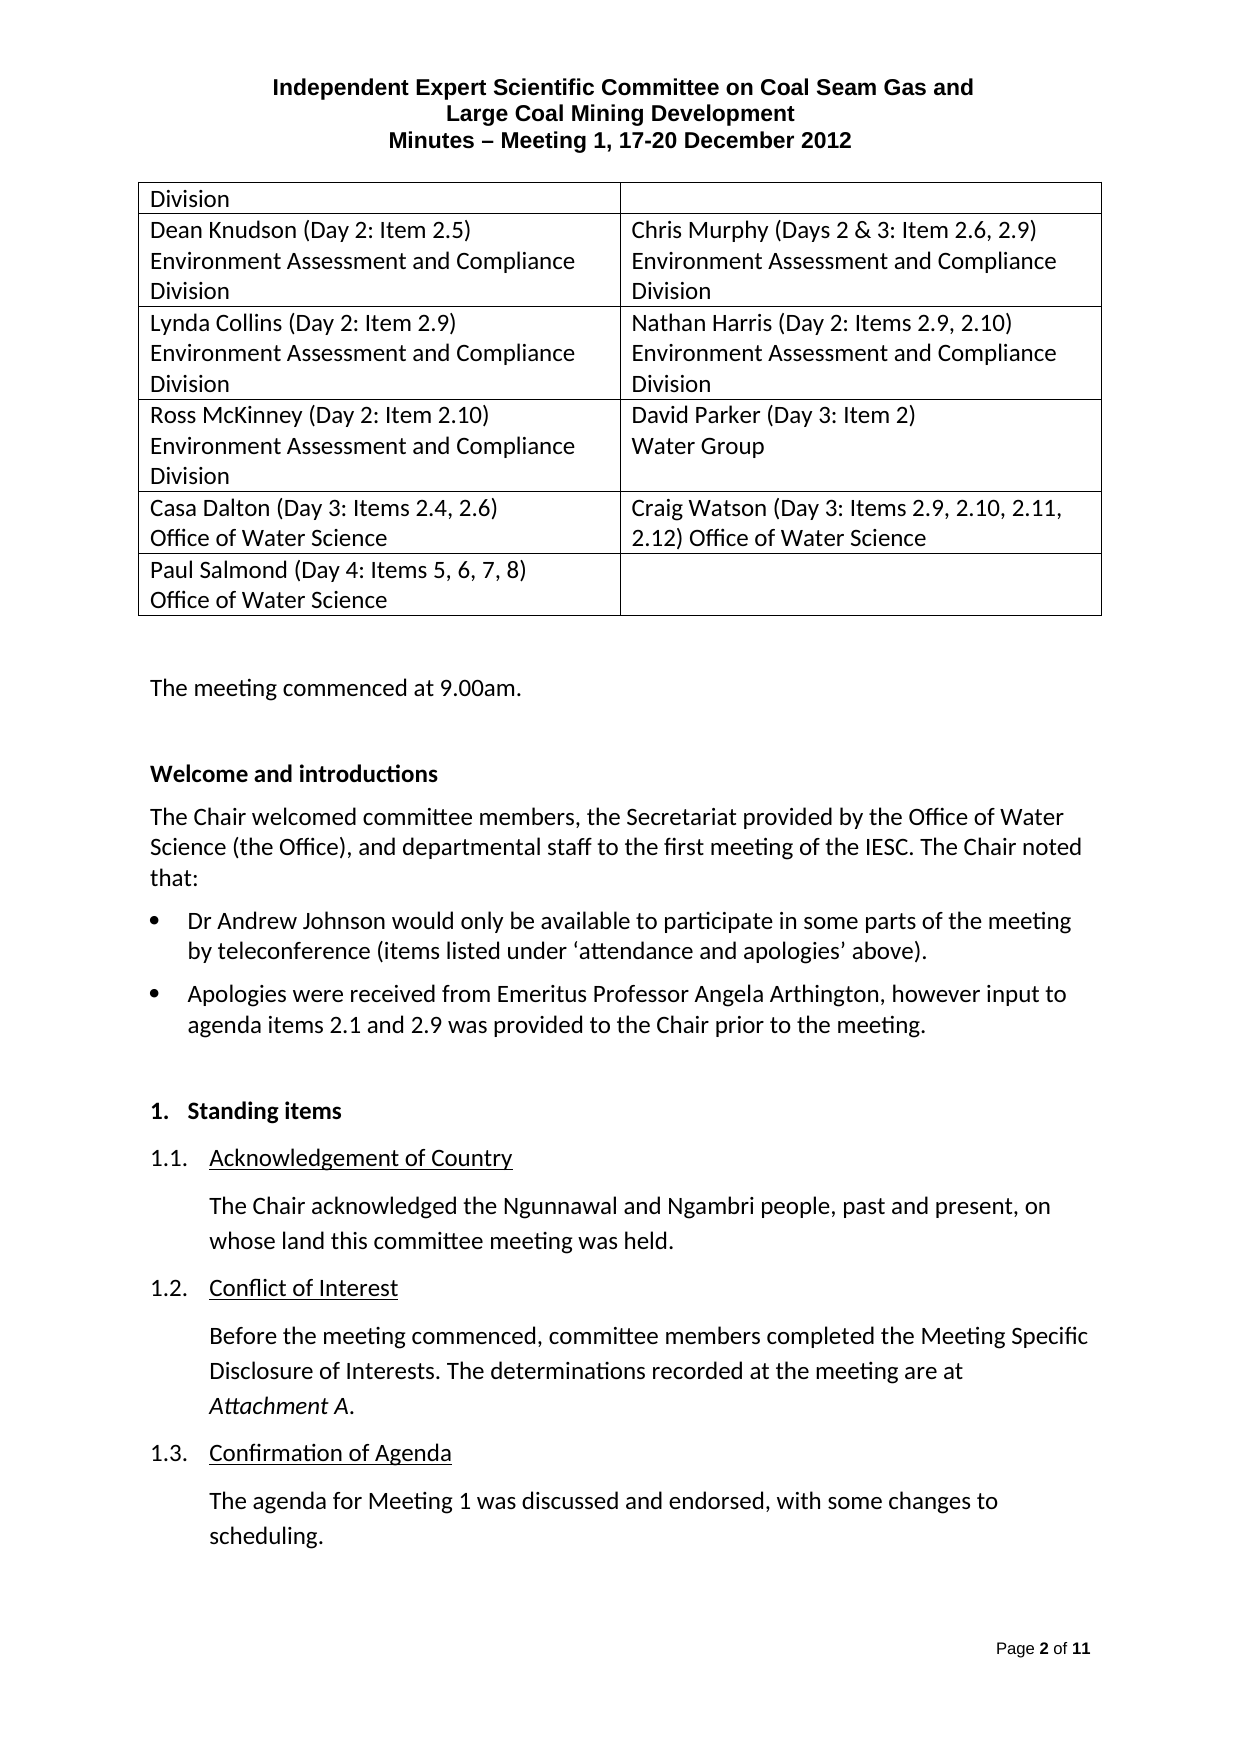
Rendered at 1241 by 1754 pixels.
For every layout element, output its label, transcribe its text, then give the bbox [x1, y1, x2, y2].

table_cell Dean Knudson (Day 2: Item 2.5) Environment Assessment and Compliance Division [139, 214, 620, 306]
table_cell Chris Murphy (Days 2 & 3: Item 2.6, 2.9) Environment Assessment and Compliance Division [621, 214, 1101, 306]
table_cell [621, 183, 1101, 213]
text The meeting commenced at 9.00am. [150, 672, 1090, 702]
table_cell [621, 554, 1101, 615]
text The Chair welcomed committee members, the Secretariat provided by the Office of Water Science (the Office), and departmental staff to the first meeting of the IESC. The Chair noted that: [150, 801, 1090, 892]
text Before the meeting commenced, committee members completed the Meeting Specific Disclosure of Interests. The determinations recorded at the meeting are at Attachment A. [209, 1320, 1090, 1421]
list Acknowledgement of Country [150, 1142, 1090, 1173]
table_cell Casa Dalton (Day 3: Items 2.4, 2.6) Office of Water Science [139, 492, 620, 553]
text The Chair acknowledged the Ngunnawal and Ngambri people, past and present, on whose land this committee meeting was held. [209, 1190, 1090, 1256]
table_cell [139, 183, 620, 213]
table_cell Lynda Collins (Day 2: Item 2.9) Environment Assessment and Compliance Division [139, 307, 620, 398]
list Standing items [150, 1095, 1090, 1126]
table_cell Paul Salmond (Day 4: Items 5, 6, 7, 8) Office of Water Science [139, 554, 620, 615]
list Apologies were received from Emeritus Professor Angela Arthington, however input to agenda items 2.1 and 2.9 was provided to the Chair prior to the meeting. [150, 978, 1090, 1039]
list Confirmation of Agenda [150, 1437, 1090, 1468]
list Dr Andrew Johnson would only be available to participate in some parts of the meeting by teleconference (items listed under ‘attendance and apologies’ above). [150, 905, 1090, 966]
table_cell Nathan Harris (Day 2: Items 2.9, 2.10) Environment Assessment and Compliance Division [621, 307, 1101, 398]
table_cell Ross McKinney (Day 2: Item 2.10) Environment Assessment and Compliance Division [139, 400, 620, 491]
text The agenda for Meeting 1 was discussed and endorsed, with some changes to scheduling. [209, 1485, 1090, 1551]
text Welcome and introductions [150, 758, 1090, 788]
list Conflict of Interest [150, 1272, 1090, 1303]
table_cell Craig Watson (Day 3: Items 2.9, 2.10, 2.11, 2.12) Office of Water Science [621, 492, 1101, 553]
table_cell David Parker (Day 3: Item 2) Water Group [621, 400, 1101, 491]
